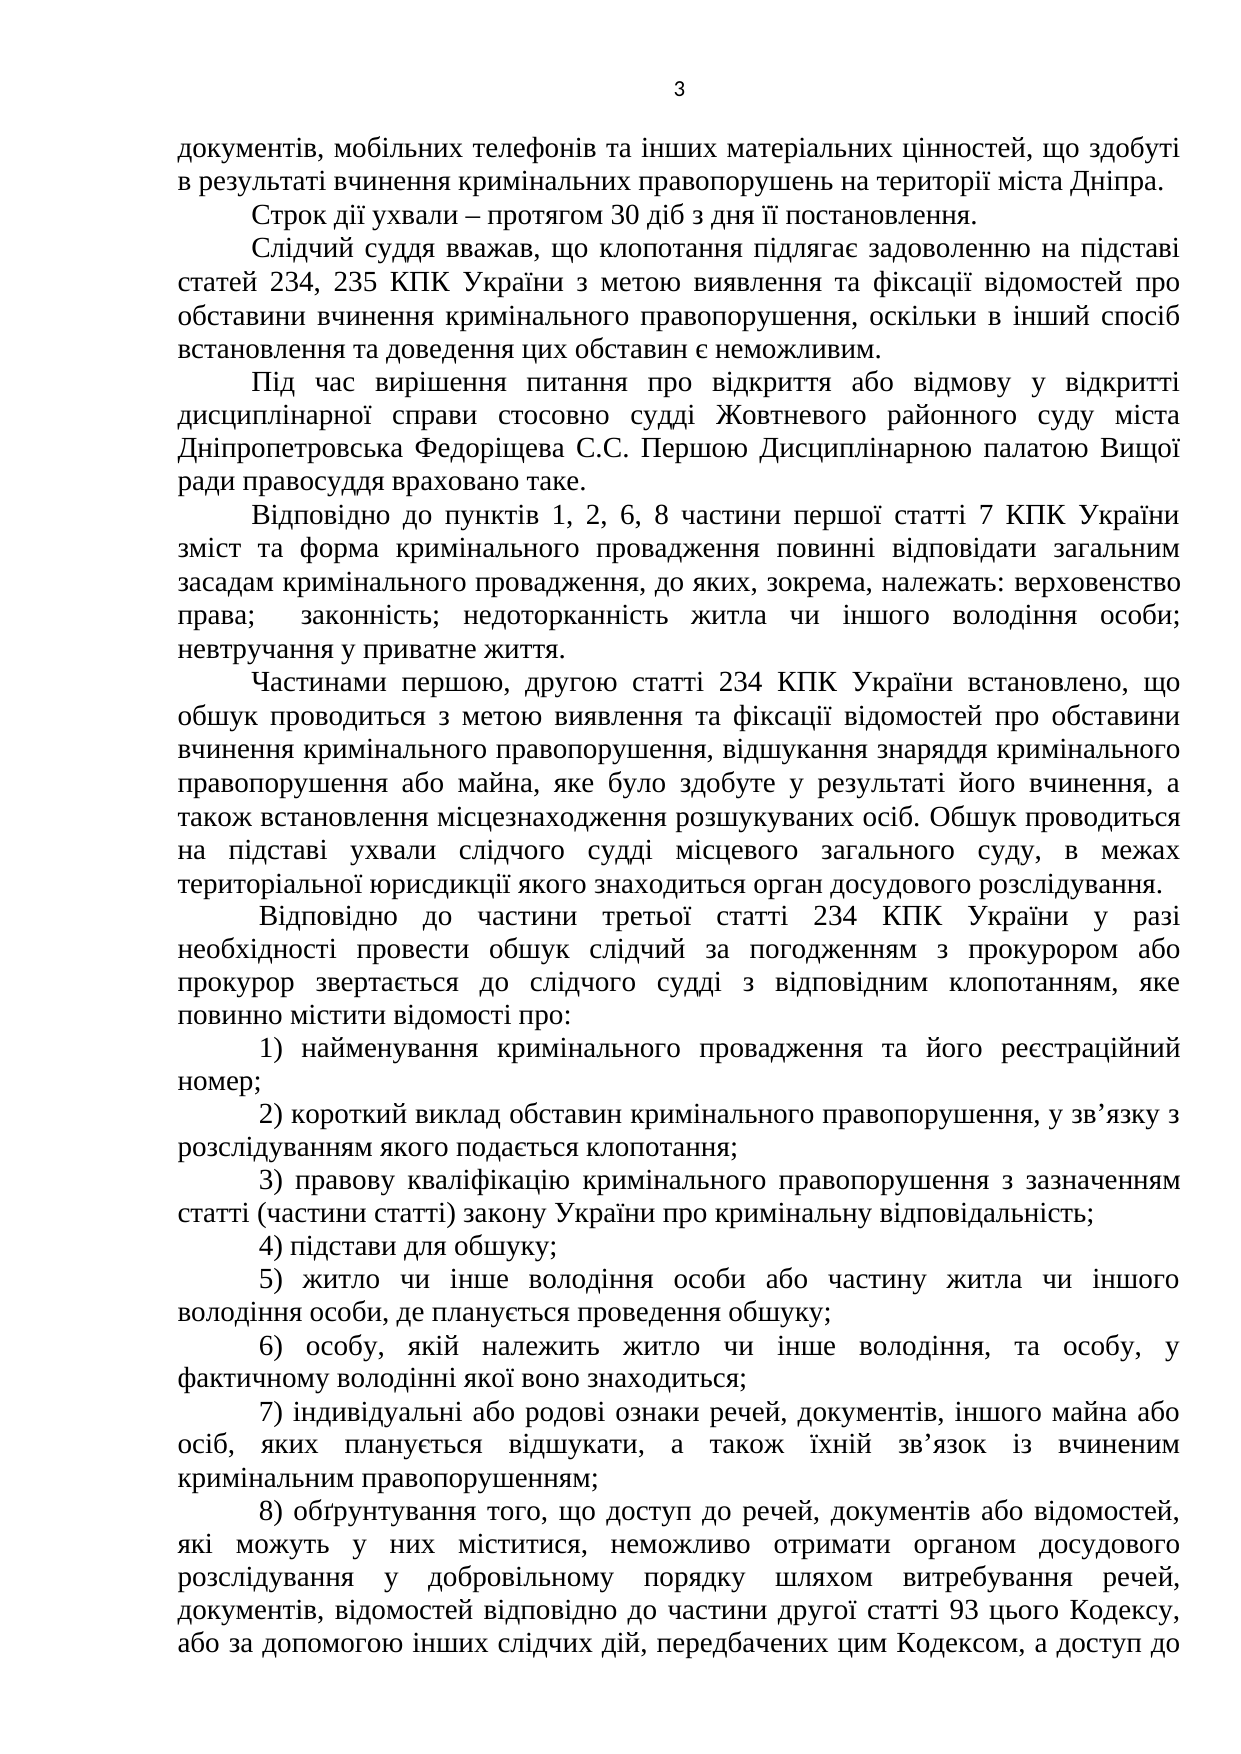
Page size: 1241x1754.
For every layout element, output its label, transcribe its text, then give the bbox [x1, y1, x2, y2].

text Відповідно до пунктів 1, 2, 6, 8 частини першої статті 7 КПК України зміст та форма кримінального провадження повинні відповідати загальним засадам кримінального провадження, до яких, зокрема, належать: верховенство права; законність; недоторканність житла чи іншого володіння особи; невтручання у приватне життя. [177, 497, 1181, 664]
text 7) індивідуальні або родові ознаки речей, документів, іншого майна або осіб, яких планується відшукати, а також їхній зв’язок із вчиненим кримінальним правопорушенням; [177, 1394, 1181, 1494]
text 6) особу, якій належить житло чи інше володіння, та особу, у фактичному володінні якої воно знаходиться; [177, 1328, 1181, 1394]
text 4) підстави для обшуку; [177, 1229, 1181, 1262]
text 3) правову кваліфікацію кримінального правопорушення з зазначенням статті (частини статті) закону України про кримінальну відповідальність; [177, 1163, 1181, 1229]
text 1) найменування кримінального провадження та його реєстраційний номер; [177, 1031, 1181, 1097]
text Слідчий суддя вважав, що клопотання підлягає задоволенню на підставі статей 234, 235 КПК України з метою виявлення та фіксації відомостей про обставини вчинення кримінального правопорушення, оскільки в інший спосіб встановлення та доведення цих обставин є неможливим. [177, 231, 1181, 365]
text Частинами першою, другою статті 234 КПК України встановлено, що обшук проводиться з метою виявлення та фіксації відомостей про обставини вчинення кримінального правопорушення, відшукання знаряддя кримінального правопорушення або майна, яке було здобуте у результаті його вчинення, а також встановлення місцезнаходження розшукуваних осіб. Обшук проводиться на підставі ухвали слідчого судді місцевого загального суду, в межах територіальної юрисдикції якого знаходиться орган досудового розслідування. [177, 664, 1181, 899]
text 5) житло чи інше володіння особи або частину житла чи іншого володіння особи, де планується проведення обшуку; [177, 1262, 1181, 1328]
text Відповідно до частини третьої статті 234 КПК України у разі необхідності провести обшук слідчий за погодженням з прокурором або прокурор звертається до слідчого судді з відповідним клопотанням, яке повинно містити відомості про: [177, 899, 1181, 1031]
text 2) короткий виклад обставин кримінального правопорушення, у зв’язку з розслідуванням якого подається клопотання; [177, 1097, 1181, 1163]
text Строк дії ухвали – протягом 30 діб з дня її постановлення. [177, 197, 1181, 231]
text Під час вирішення питання про відкриття або відмову у відкритті дисциплінарної справи стосовно судді Жовтневого районного суду міста Дніпропетровська Федоріщева С.С. Першою Дисциплінарною палатою Вищої ради правосуддя враховано таке. [177, 365, 1181, 497]
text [177, 1494, 1181, 1659]
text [177, 130, 1181, 197]
